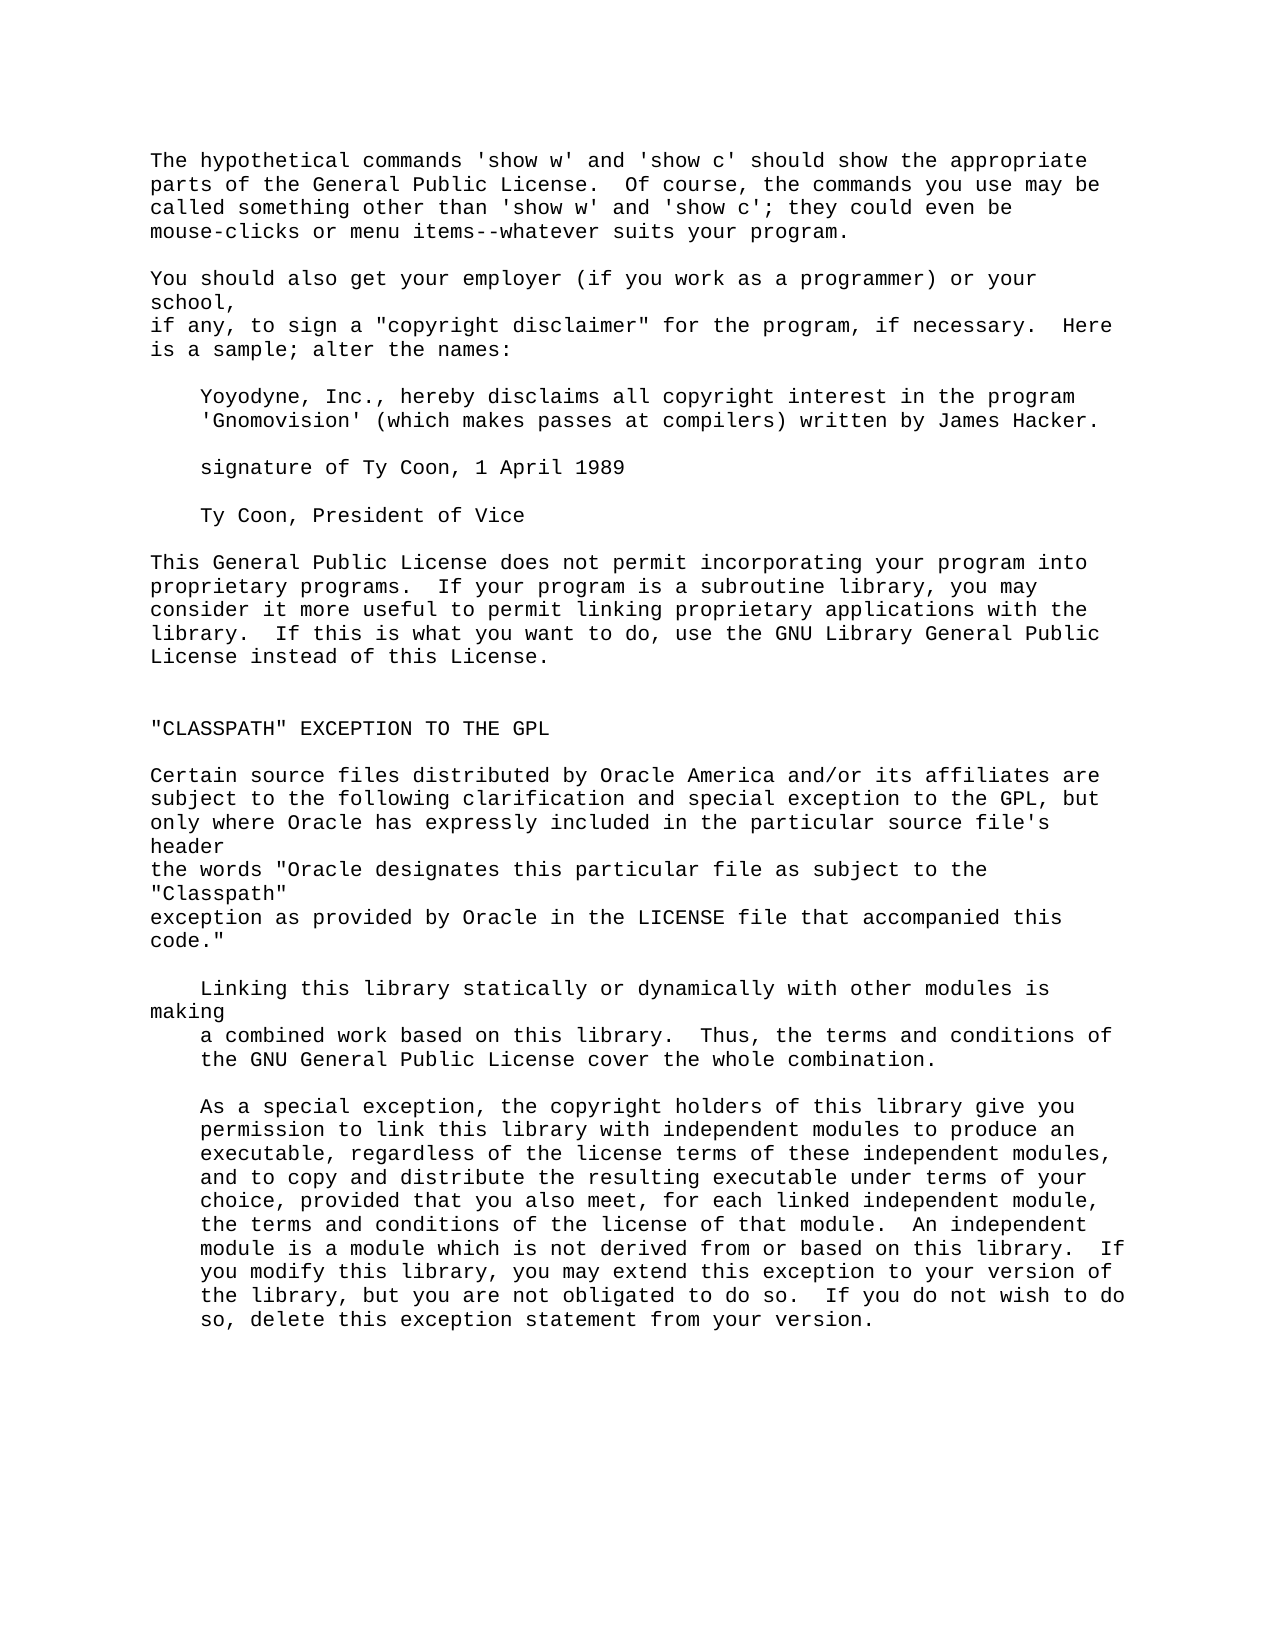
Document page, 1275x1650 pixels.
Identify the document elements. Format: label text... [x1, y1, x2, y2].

text you modify this library, you may extend this exception to your version of [150, 1261, 1125, 1285]
text proprietary programs. If your program is a subroutine library, you may [150, 576, 1125, 599]
text mouse-clicks or menu items--whatever suits your program. [150, 221, 1125, 244]
text executable, regardless of the license terms of these independent modules, [150, 1143, 1125, 1167]
text 'Gnomovision' (which makes passes at compilers) written by James Hacker. [150, 410, 1125, 434]
text Certain source files distributed by Oracle America and/or its affiliates are [150, 765, 1125, 788]
text library. If this is what you want to do, use the GNU Library General Public [150, 623, 1125, 647]
text Linking this library statically or dynamically with other modules is making [150, 978, 1125, 1025]
text consider it more useful to permit linking proprietary applications with the [150, 599, 1125, 623]
text exception as provided by Oracle in the LICENSE file that accompanied this code." [150, 907, 1125, 954]
text so, delete this exception statement from your version. [150, 1309, 1125, 1332]
text parts of the General Public License. Of course, the commands you use may be [150, 174, 1125, 197]
text subject to the following clarification and special exception to the GPL, but [150, 788, 1125, 812]
text called something other than 'show w' and 'show c'; they could even be [150, 197, 1125, 221]
text permission to link this library with independent modules to produce an [150, 1119, 1125, 1143]
text You should also get your employer (if you work as a programmer) or your school, [150, 268, 1125, 316]
text "CLASSPATH" EXCEPTION TO THE GPL [150, 717, 1125, 741]
text if any, to sign a "copyright disclaimer" for the program, if necessary. Here [150, 316, 1125, 339]
text module is a module which is not derived from or based on this library. If [150, 1238, 1125, 1261]
text the GNU General Public License cover the whole combination. [150, 1048, 1125, 1072]
text Ty Coon, President of Vice [150, 505, 1125, 528]
text Yoyodyne, Inc., hereby disclaims all copyright interest in the program [150, 386, 1125, 410]
text only where Oracle has expressly included in the particular source file's header [150, 812, 1125, 859]
text The hypothetical commands 'show w' and 'show c' should show the appropriate [150, 150, 1125, 174]
text is a sample; alter the names: [150, 339, 1125, 363]
text the terms and conditions of the license of that module. An independent [150, 1214, 1125, 1238]
text signature of Ty Coon, 1 April 1989 [150, 457, 1125, 481]
text As a special exception, the copyright holders of this library give you [150, 1096, 1125, 1119]
text This General Public License does not permit incorporating your program into [150, 552, 1125, 576]
text the library, but you are not obligated to do so. If you do not wish to do [150, 1285, 1125, 1309]
text and to copy and distribute the resulting executable under terms of your [150, 1167, 1125, 1190]
text a combined work based on this library. Thus, the terms and conditions of [150, 1025, 1125, 1048]
text License instead of this License. [150, 647, 1125, 670]
text the words "Oracle designates this particular file as subject to the "Classpath" [150, 859, 1125, 907]
text choice, provided that you also meet, for each linked independent module, [150, 1190, 1125, 1214]
